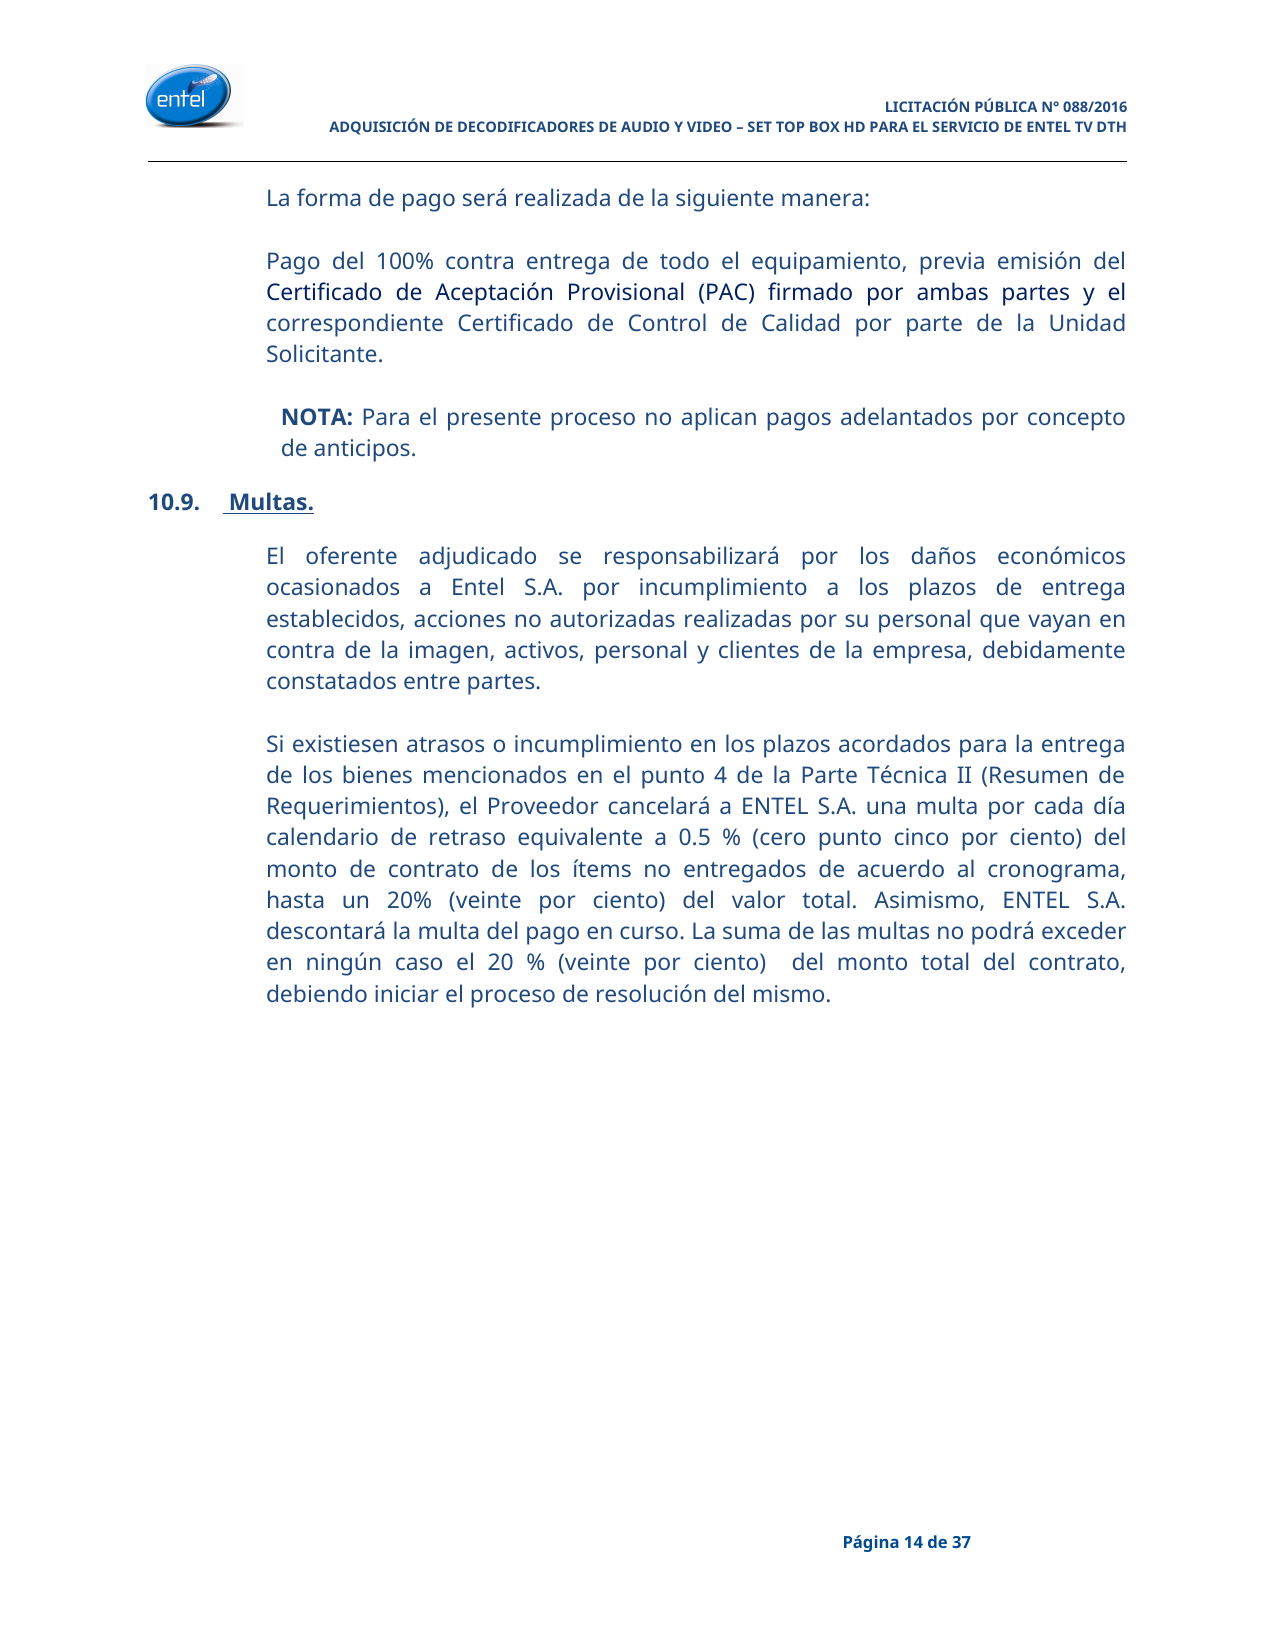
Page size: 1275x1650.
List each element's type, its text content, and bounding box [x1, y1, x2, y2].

picture [145, 64, 244, 128]
text NOTA: Para el presente proceso no aplican pagos adelantados por concepto de anticipos. [281, 401, 1127, 463]
text El oferente adjudicado se responsabilizará por los daños económicos ocasionados a Entel S.A. por incumplimiento a los plazos de entrega establecidos, acciones no autorizadas realizadas por su personal que vayan en contra de la imagen, activos, personal y clientes de la empresa, debidamente constatados entre partes. [266, 540, 1127, 696]
list Multas. [148, 486, 1127, 517]
text La forma de pago será realizada de la siguiente manera: [221, 182, 1127, 213]
text Si existiesen atrasos o incumplimiento en los plazos acordados para la entrega de los bienes mencionados en el punto 4 de la Parte Técnica II (Resumen de Requerimientos), el Proveedor cancelará a ENTEL S.A. una multa por cada día calendario de retraso equivalente a 0.5 % (cero punto cinco por ciento) del monto de contrato de los ítems no entregados de acuerdo al cronograma, hasta un 20% (veinte por ciento) del valor total. Asimismo, ENTEL S.A. descontará la multa del pago en curso. La suma de las multas no podrá exceder en ningún caso el 20 % (veinte por ciento) del monto total del contrato, debiendo iniciar el proceso de resolución del mismo. [266, 727, 1127, 1009]
text Pago del 100% contra entrega de todo el equipamiento, previa emisión del Certificado de Aceptación Provisional (PAC) firmado por ambas partes y el correspondiente Certificado de Control de Calidad por parte de la Unidad Solicitante. [266, 244, 1127, 369]
